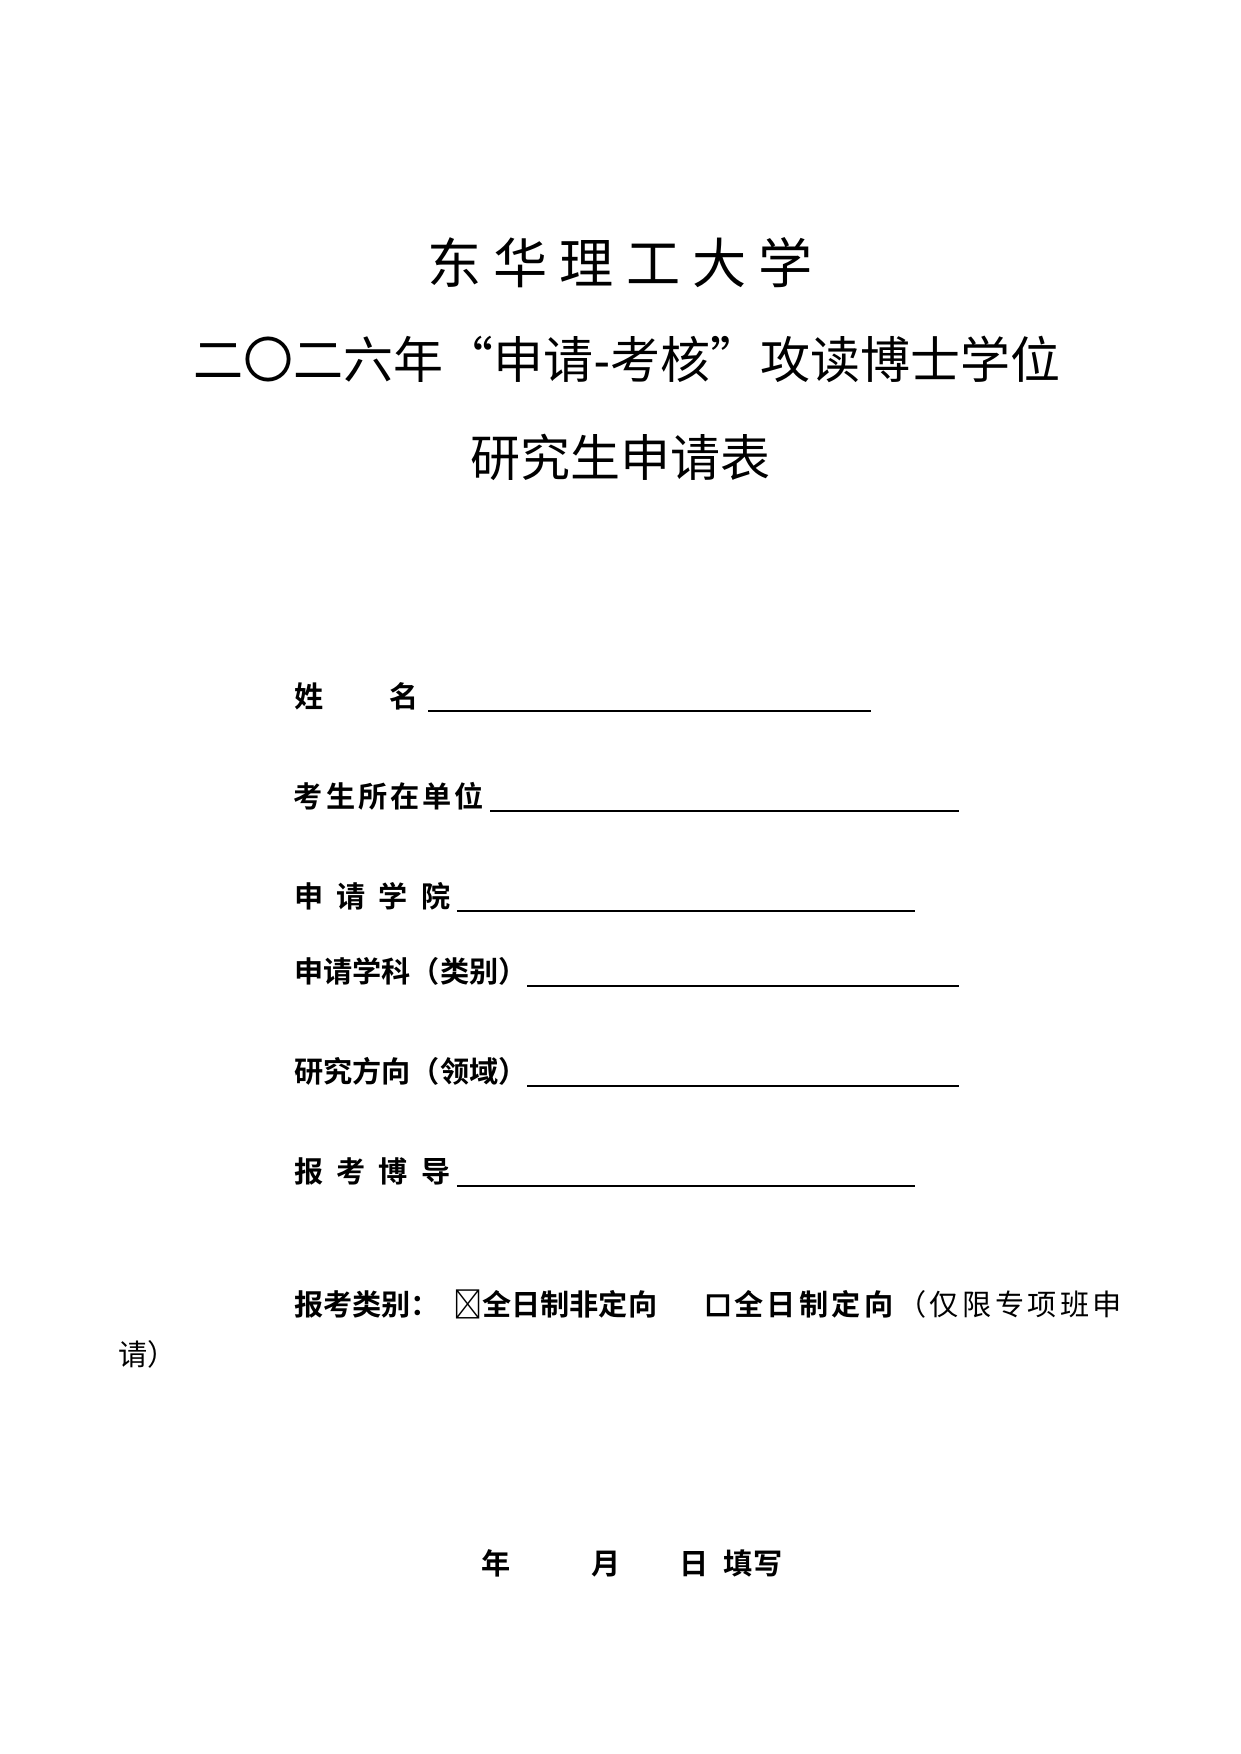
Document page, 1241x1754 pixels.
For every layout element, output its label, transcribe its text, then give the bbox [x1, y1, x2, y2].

text 报 考 博 导 [118, 1141, 1122, 1191]
text 二〇二六年“申请-考核”攻读博士学位 [118, 308, 1122, 406]
text 申 请 学 院 [118, 866, 1122, 916]
text 报考类别： 全日制非定向 全日制定向（仅限专项班申请） [118, 1274, 1122, 1374]
text 研究方向（领域） [118, 1041, 1122, 1091]
text 姓 名 [118, 666, 1122, 716]
text 东 华 理 工 大 学 [118, 211, 1122, 308]
text 研究生申请表 [118, 406, 1122, 503]
text 申请学科（类别） [118, 941, 1122, 991]
text 考生所在单位 [118, 766, 1122, 816]
text 年 月 日 填写 [118, 1529, 1122, 1594]
